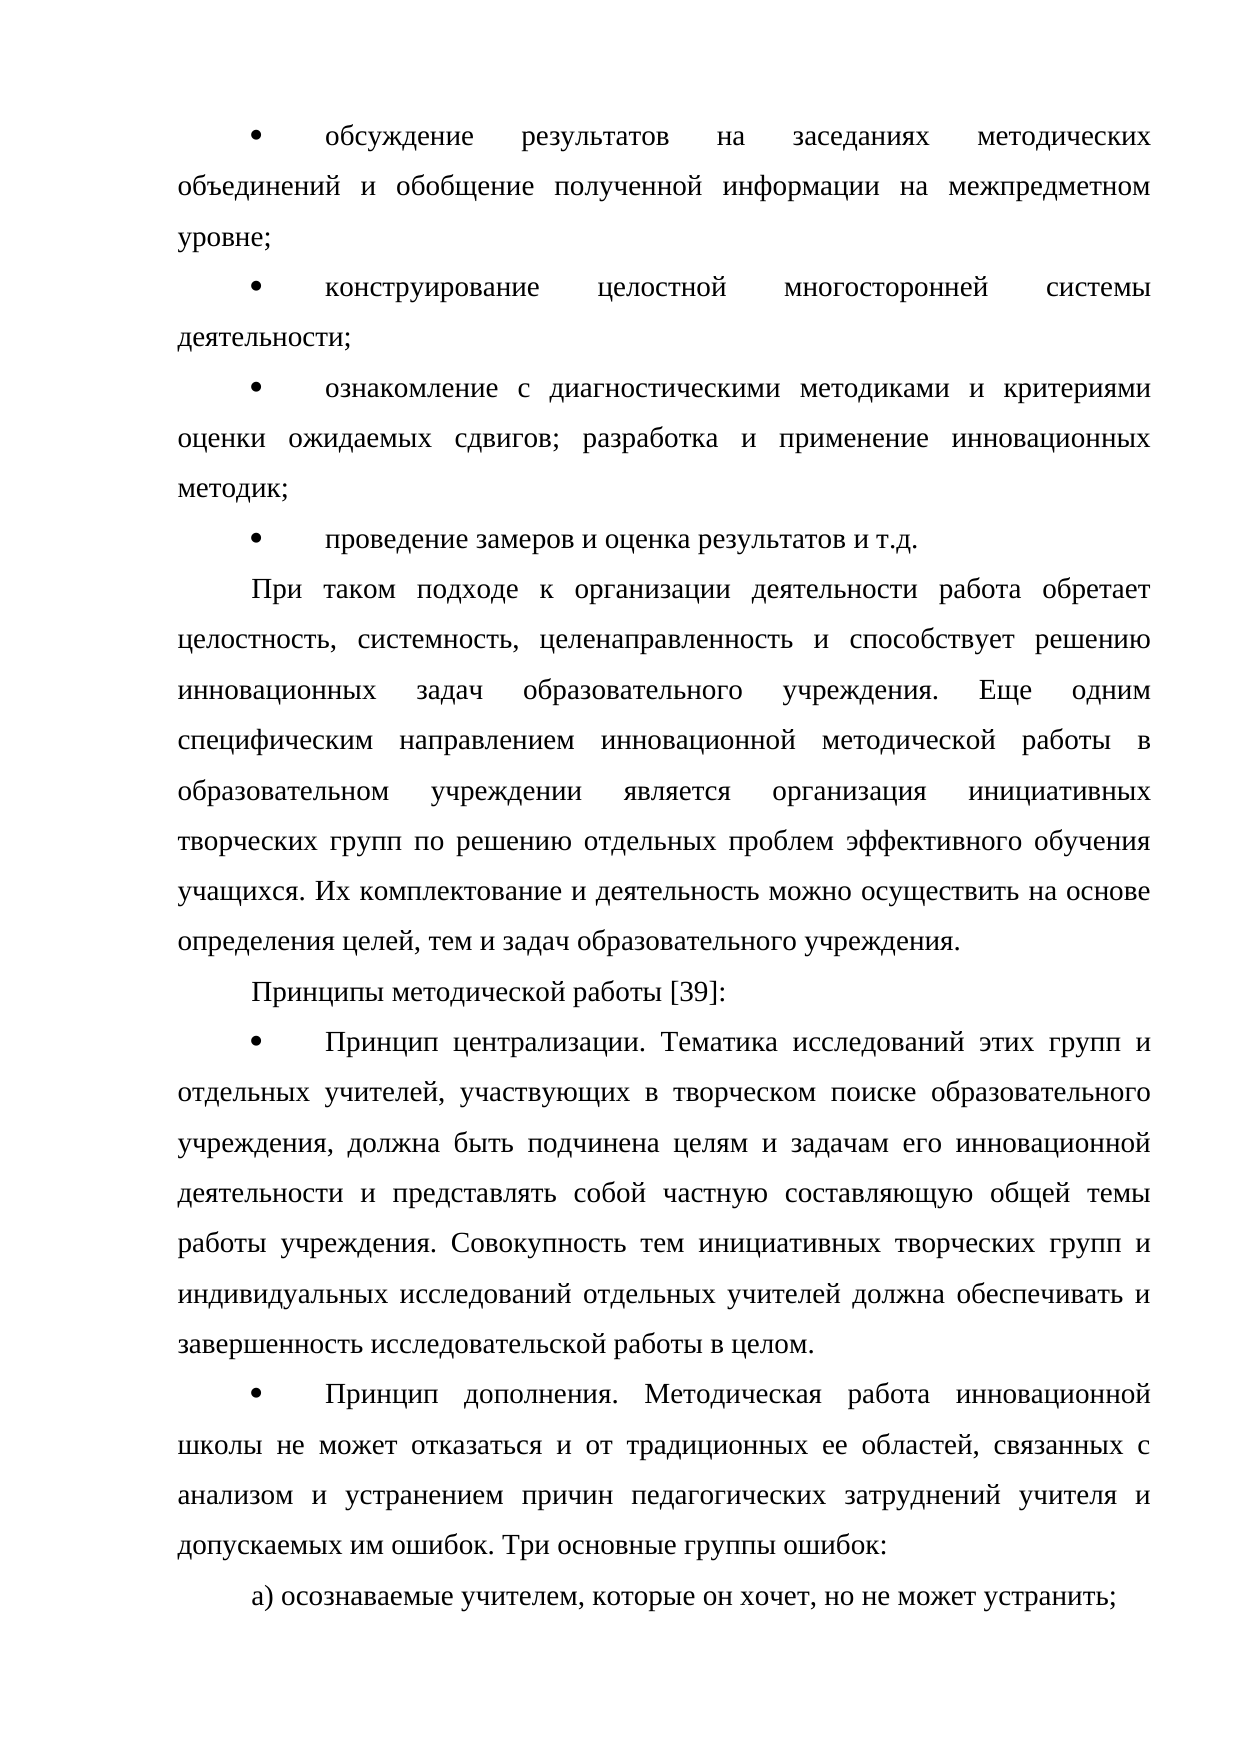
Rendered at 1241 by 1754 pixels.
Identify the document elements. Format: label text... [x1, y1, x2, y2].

text а) осознаваемые учителем, которые он хочет, но не может устранить; [177, 1578, 1152, 1611]
list Принцип централизации. Тематика исследований этих групп и отдельных учителей, участвующих в творческом поиске образовательного учреждения, должна быть подчинена целям и задачам его инновационной деятельности и представлять собой частную составляющую общей темы работы учреждения. Совокупность тем инициативных творческих групп и индивидуальных исследований отдельных учителей должна обеспечивать и завершенность исследовательской работы в целом. [177, 1024, 1152, 1360]
list проведение замеров и оценка результатов и т.д. [177, 521, 1152, 554]
list ознакомление с диагностическими методиками и критериями оценки ожидаемых сдвигов; разработка и применение инновационных методик; [177, 370, 1152, 504]
list Принцип дополнения. Методическая работа инновационной школы не может отказаться и от традиционных ее областей, связанных с анализом и устранением причин педагогических затруднений учителя и допускаемых им ошибок. Три основные группы ошибок: [177, 1376, 1152, 1561]
text При таком подходе к организации деятельности работа обретает целостность, системность, целенаправленность и способствует решению инновационных задач образовательного учреждения. Еще одним специфическим направлением инновационной методической работы в образовательном учреждении является организация инициативных творческих групп по решению отдельных проблем эффективного обучения учащихся. Их комплектование и деятельность можно осуществить на основе определения целей, тем и задач образовательного учреждения. [177, 571, 1152, 957]
list обсуждение результатов на заседаниях методических объединений и обобщение полученной информации на межпредметном уровне; [177, 118, 1152, 252]
list конструирование целостной многосторонней системы деятельности; [177, 269, 1152, 353]
text Принципы методической работы [39]: [177, 974, 1152, 1007]
